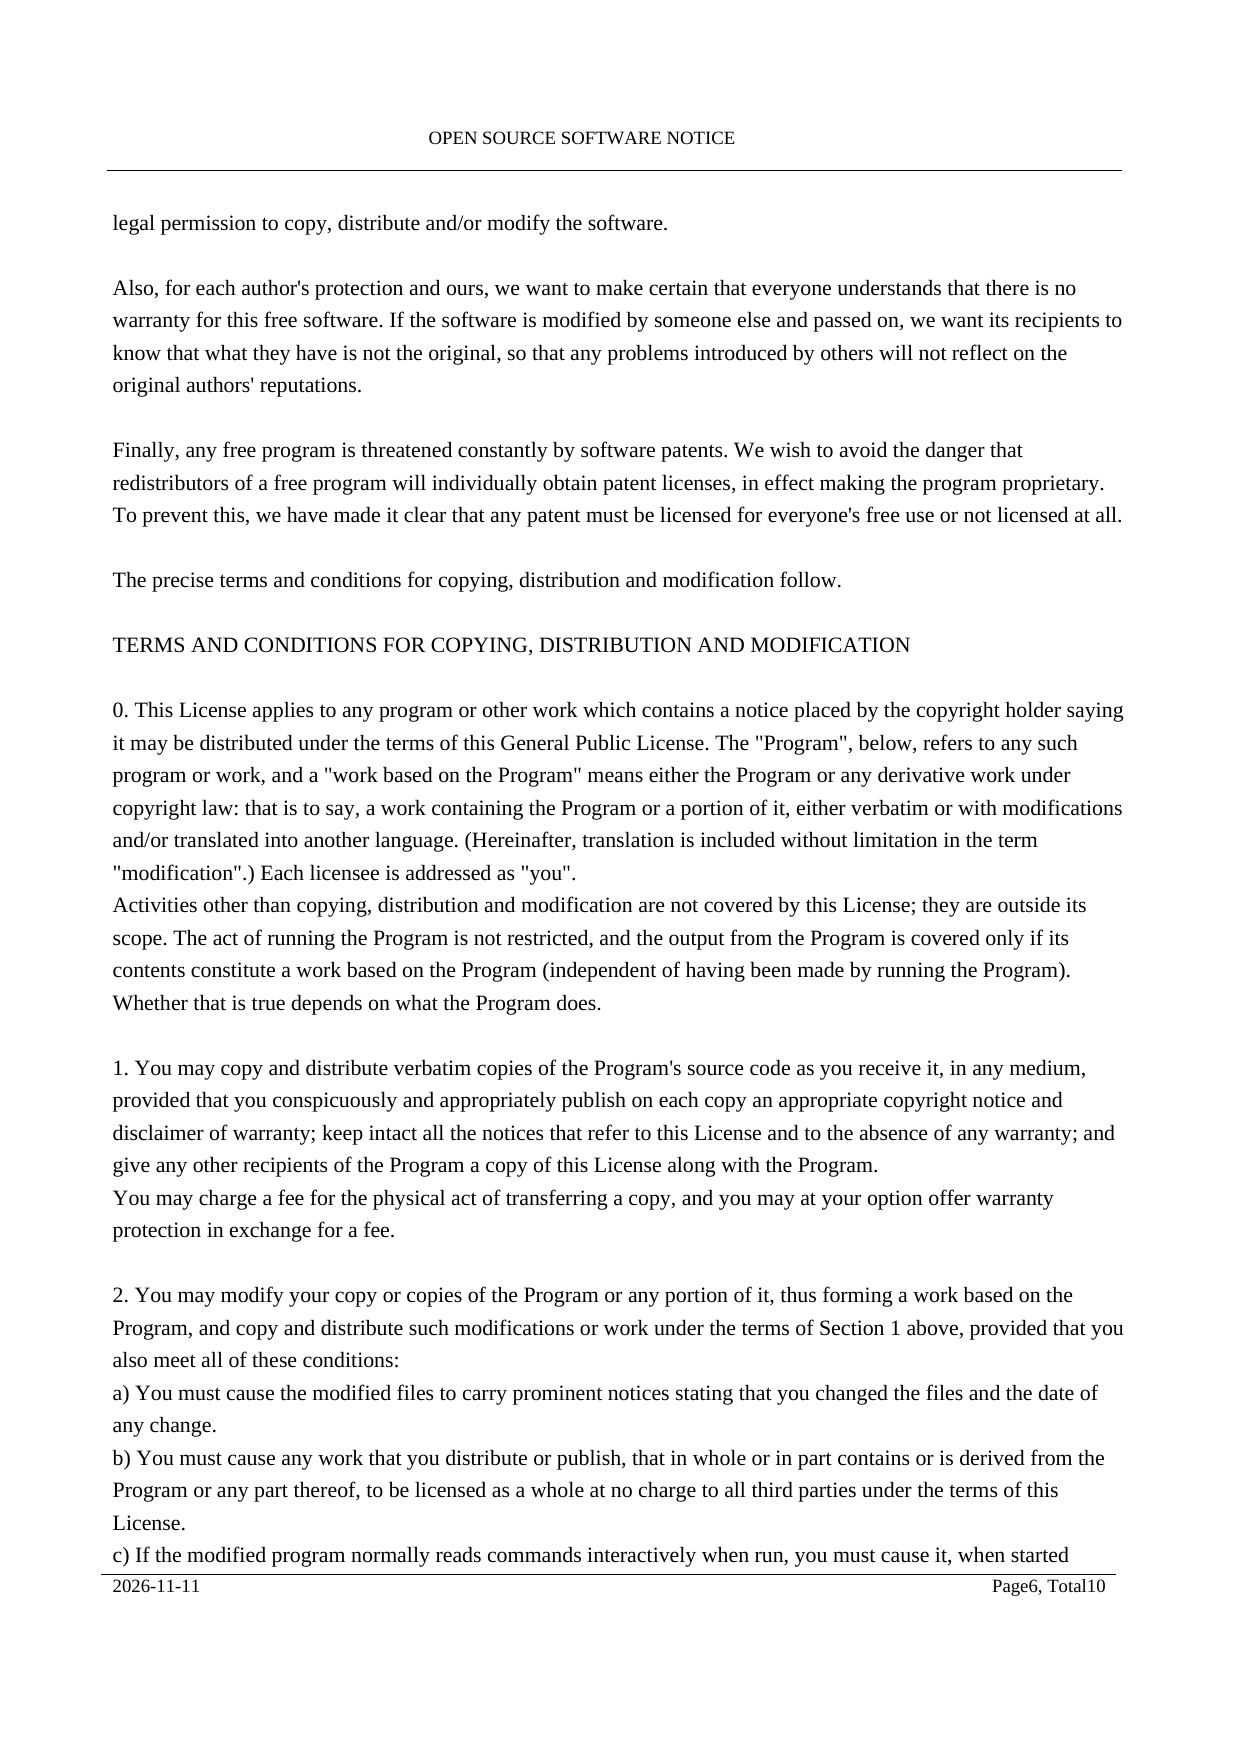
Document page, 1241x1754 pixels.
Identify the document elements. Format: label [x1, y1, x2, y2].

text [112, 206, 1128, 1571]
